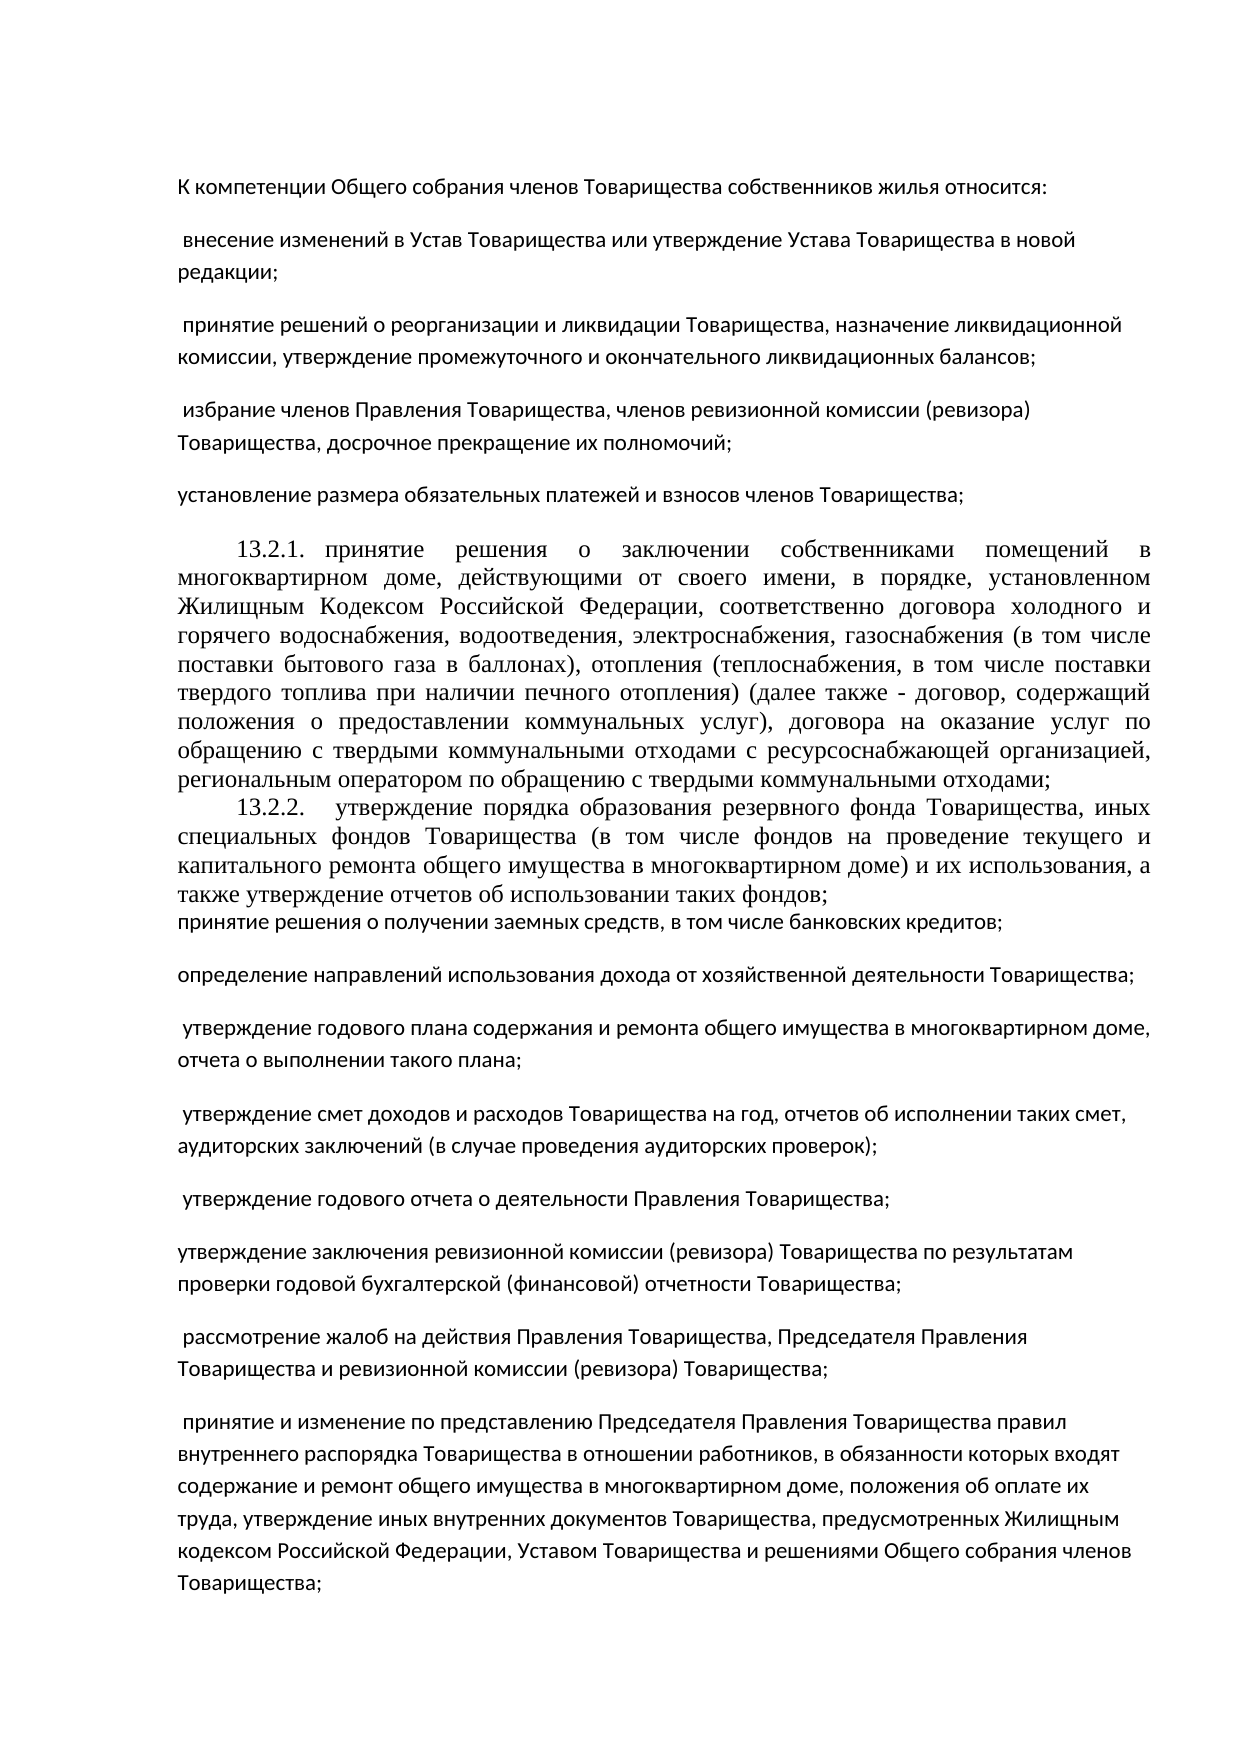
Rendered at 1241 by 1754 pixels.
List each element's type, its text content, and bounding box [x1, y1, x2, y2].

list утверждение порядка образования резервного фонда Товарищества, иных специальных фондов Товарищества (в том числе фондов на проведение текущего и капитального ремонта общего имущества в многоквартирном доме) и их использования, а также утверждение отчетов об использовании таких фондов; [177, 792, 1152, 907]
list принятие решения о заключении собственниками помещений в многоквартирном доме, действующими от своего имени, в порядке, установленном Жилищным Кодексом Российской Федерации, соответственно договора холодного и горячего водоснабжения, водоотведения, электроснабжения, газоснабжения (в том числе поставки бытового газа в баллонах), отопления (теплоснабжения, в том числе поставки твердого топлива при наличии печного отопления) (далее также - договор, содержащий положения о предоставлении коммунальных услуг), договора на оказание услуг по обращению с твердыми коммунальными отходами с ресурсоснабжающей организацией, региональным оператором по обращению с твердыми коммунальными отходами; [177, 534, 1152, 792]
